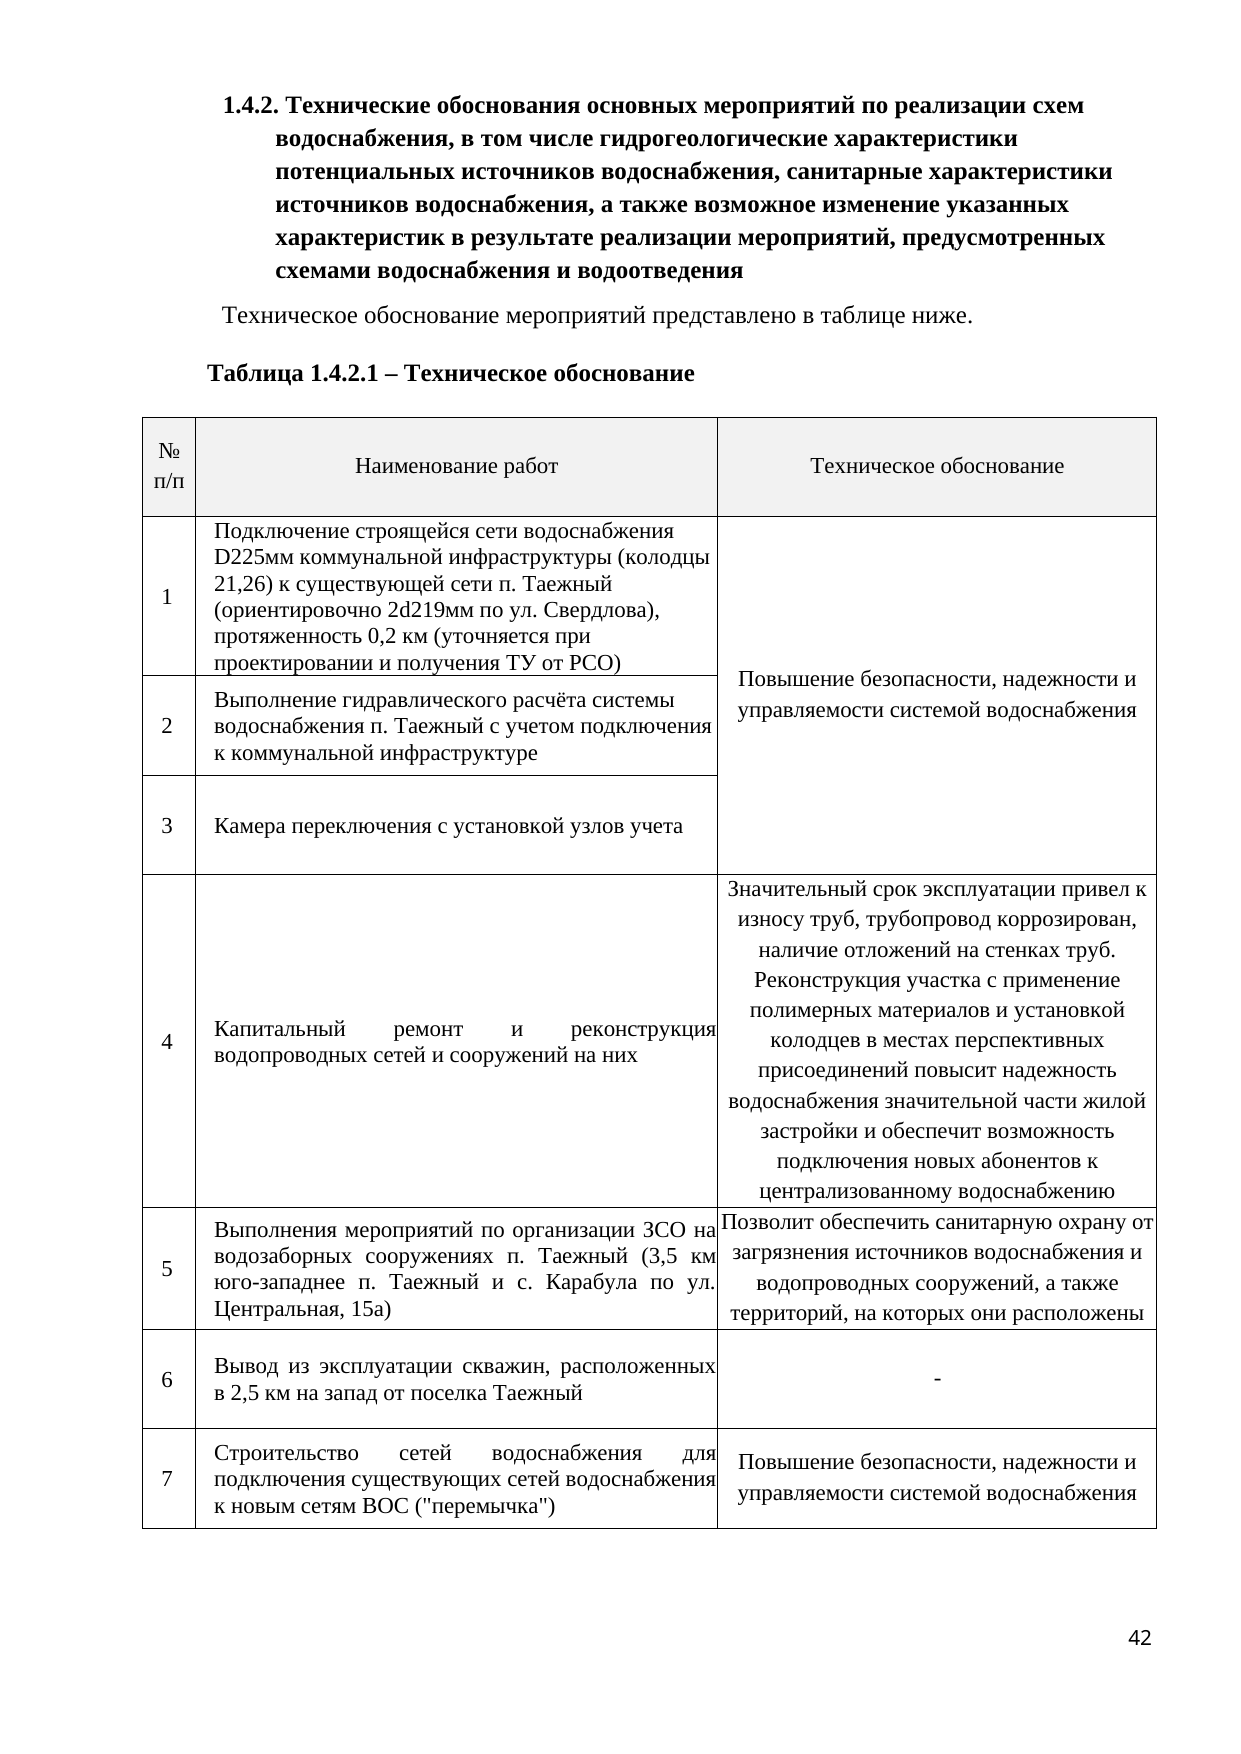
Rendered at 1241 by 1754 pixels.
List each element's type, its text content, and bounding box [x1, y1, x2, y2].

table_cell Выполнения мероприятий по организации ЗСО на водозаборных сооружениях п. Таежный (3,5 км юго-западнее п. Таежный и с. Карабула по ул. Центральная, 15а) [196, 1208, 717, 1329]
list 1.4.2. Технические обоснования основных мероприятий по реализации схем водоснабжения, в том числе гидрогеологические характеристики потенциальных источников водоснабжения, санитарные характеристики источников водоснабжения, а также возможное изменение указанных характеристик в результате реализации мероприятий, предусмотренных схемами водоснабжения и водоотведения [223, 90, 1152, 284]
table_cell 7 [143, 1429, 195, 1528]
table_cell Вывод из эксплуатации скважин, расположенных в 2,5 км на запад от поселка Таежный [196, 1330, 717, 1428]
table_cell 4 [143, 875, 195, 1207]
table_cell 3 [143, 776, 195, 874]
text Таблица 1.4.2.1 – Техническое обоснование [148, 358, 1152, 387]
table_header № п/п [143, 418, 195, 516]
table_cell 6 [143, 1330, 195, 1428]
table_cell Повышение безопасности, надежности и управляемости системой водоснабжения [718, 517, 1156, 874]
table_cell Повышение безопасности, надежности и управляемости системой водоснабжения [718, 1429, 1156, 1528]
table_cell 5 [143, 1208, 195, 1329]
text Техническое обоснование мероприятий представлено в таблице ниже. [148, 301, 1152, 329]
table_cell Камера переключения с установкой узлов учета [196, 776, 717, 874]
table_cell Позволит обеспечить санитарную охрану от загрязнения источников водоснабжения и водопроводных сооружений, а также территорий, на которых они расположены [718, 1208, 1156, 1329]
table_cell Подключение строящейся сети водоснабжения D225мм коммунальной инфраструктуры (колодцы 21,26) к существующей сети п. Таежный (ориентировочно 2d219мм по ул. Свердлова), протяженность 0,2 км (уточняется при проектировании и получения ТУ от РСО) [196, 517, 717, 675]
table_header Техническое обоснование [718, 418, 1156, 516]
table_cell Выполнение гидравлического расчёта системы водоснабжения п. Таежный с учетом подключения к коммунальной инфраструктуре [196, 676, 717, 775]
table_cell Строительство сетей водоснабжения для подключения существующих сетей водоснабжения к новым сетям ВОС ("перемычка") [196, 1429, 717, 1528]
table_cell Значительный срок эксплуатации привел к износу труб, трубопровод коррозирован, наличие отложений на стенках труб. Реконструкция участка с применение полимерных материалов и установкой колодцев в местах перспективных присоединений повысит надежность водоснабжения значительной части жилой застройки и обеспечит возможность подключения новых абонентов к централизованному водоснабжению [718, 875, 1156, 1207]
table_cell 1 [143, 517, 195, 675]
table_cell - [718, 1330, 1156, 1428]
table_cell Капитальный ремонт и реконструкция водопроводных сетей и сооружений на них [196, 875, 717, 1207]
table_header Наименование работ [196, 418, 717, 516]
table_cell 2 [143, 676, 195, 775]
